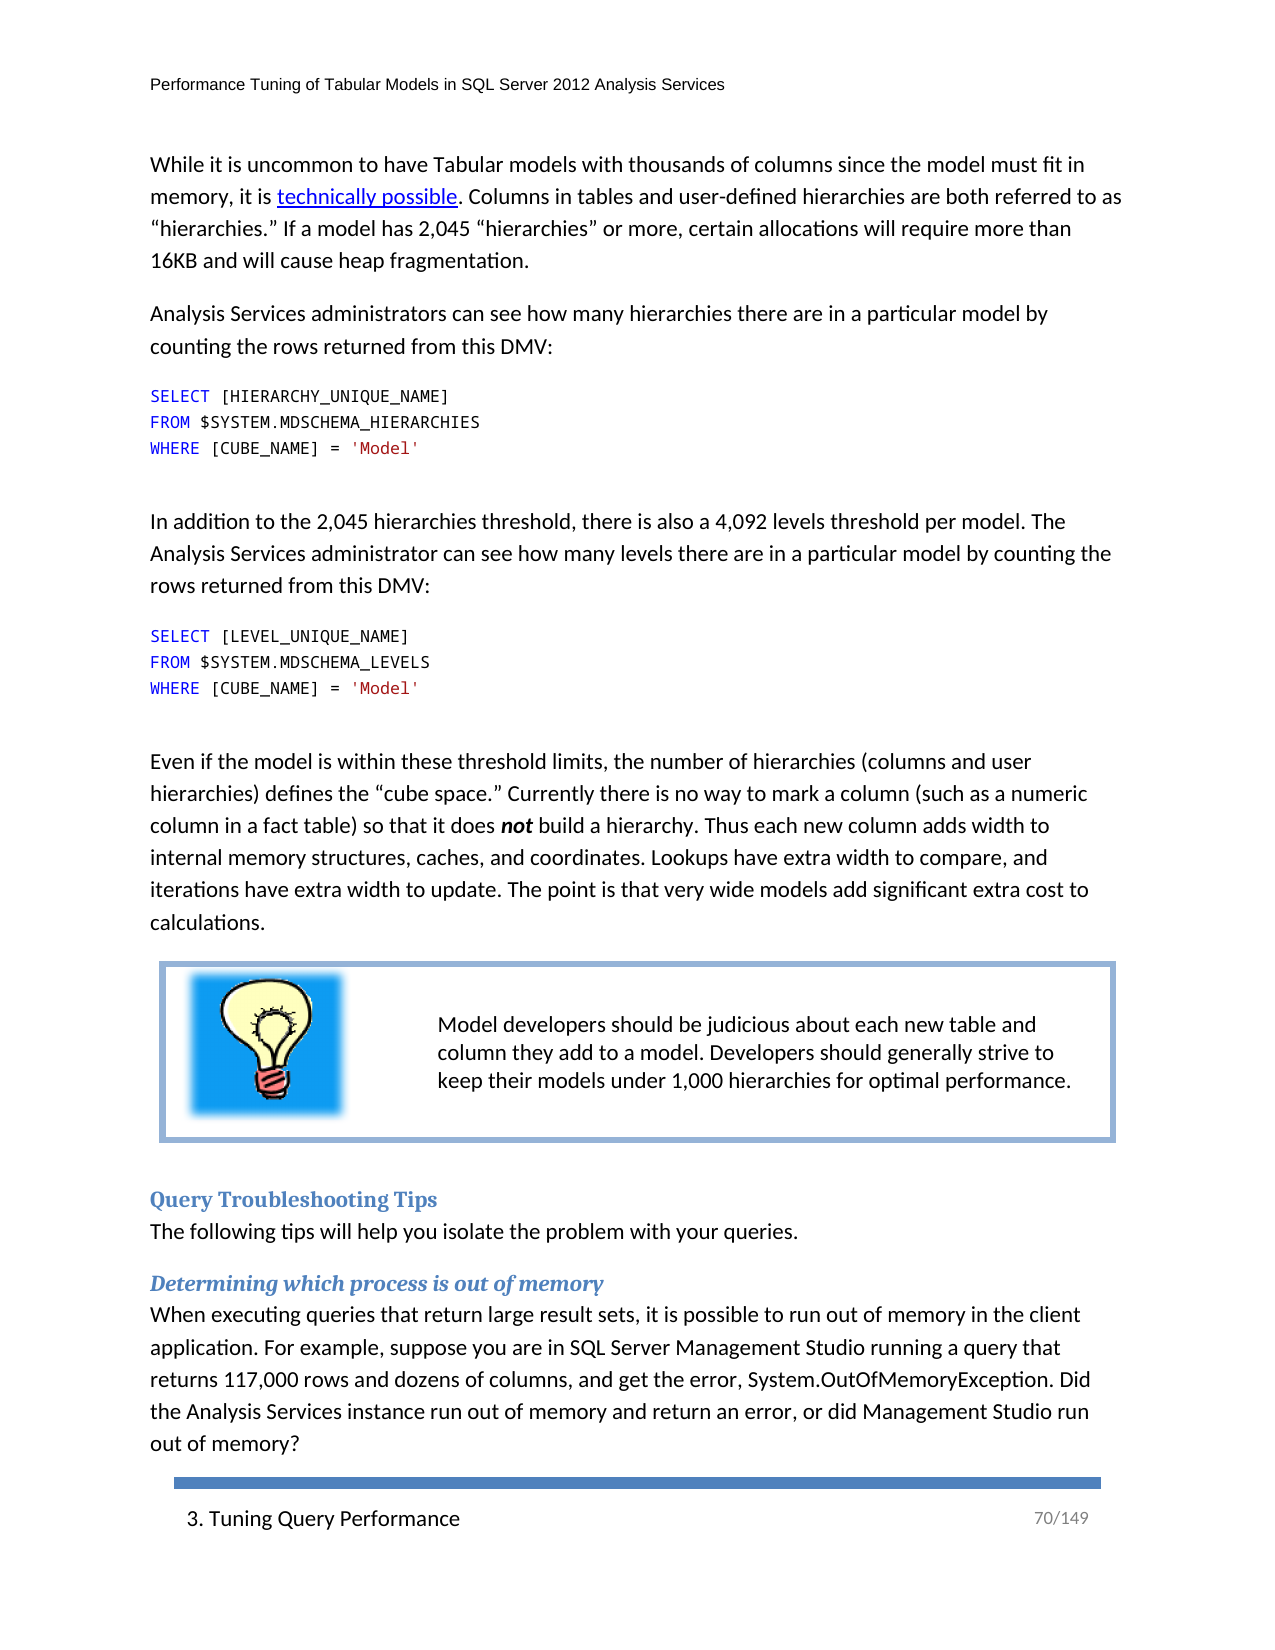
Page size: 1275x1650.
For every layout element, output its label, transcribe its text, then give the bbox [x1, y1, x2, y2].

text When executing queries that return large result sets, it is possible to run out of memory in the client application. For example, suppose you are in SQL Server Management Studio running a query that returns 117,000 rows and dozens of columns, and get the error, System.OutOfMemoryException. Did the Analysis Services instance run out of memory and return an error, or did Management Studio run out of memory? [150, 1301, 1125, 1457]
table_header Model developers should be judicious about each new table and column they add to a model. Developers should generally strive to keep their models under 1,000 hierarchies for optimal performance. [426, 967, 1110, 1137]
text The following tips will help you isolate the problem with your queries. [150, 1217, 1125, 1245]
text Even if the model is within these threshold limits, the number of hierarchies (columns and user hierarchies) defines the “cube space.” Currently there is no way to mark a column (such as a numeric column in a fact table) so that it does not build a hierarchy. Thus each new column adds width to internal memory structures, caches, and coordinates. Lookups have extra width to compare, and iterations have extra width to update. The point is that very wide models add significant extra cost to calculations. [150, 747, 1125, 936]
text FROM $SYSTEM.MDSCHEMA_LEVELS [150, 651, 1125, 673]
text WHERE [CUBE_NAME] = 'Model' [150, 677, 1125, 699]
text In addition to the 2,045 hierarchies threshold, there is also a 4,092 levels threshold per model. The Analysis Services administrator can see how many levels there are in a particular model by counting the rows returned from this DMV: [150, 507, 1125, 599]
text SELECT [LEVEL_UNIQUE_NAME] [150, 624, 1125, 647]
subtitle Determining which process is out of memory [150, 1270, 1125, 1297]
picture [197, 980, 336, 1109]
text While it is uncommon to have Tabular models with thousands of columns since the model must fit in memory, it is technically possible. Columns in tables and user-defined hierarchies are both referred to as “hierarchies.” If a model has 2,045 “hierarchies” or more, certain allocations will require more than 16KB and will cause heap fragmentation. [150, 150, 1125, 274]
text WHERE [CUBE_NAME] = 'Model' [150, 437, 1125, 459]
text SELECT [HIERARCHY_UNIQUE_NAME] [150, 385, 1125, 407]
text FROM $SYSTEM.MDSCHEMA_HIERARCHIES [150, 411, 1125, 433]
subtitle Query Troubleshooting Tips [150, 1187, 1125, 1213]
table_header [166, 967, 426, 1137]
text Analysis Services administrators can see how many hierarchies there are in a particular model by counting the rows returned from this DMV: [150, 299, 1125, 360]
